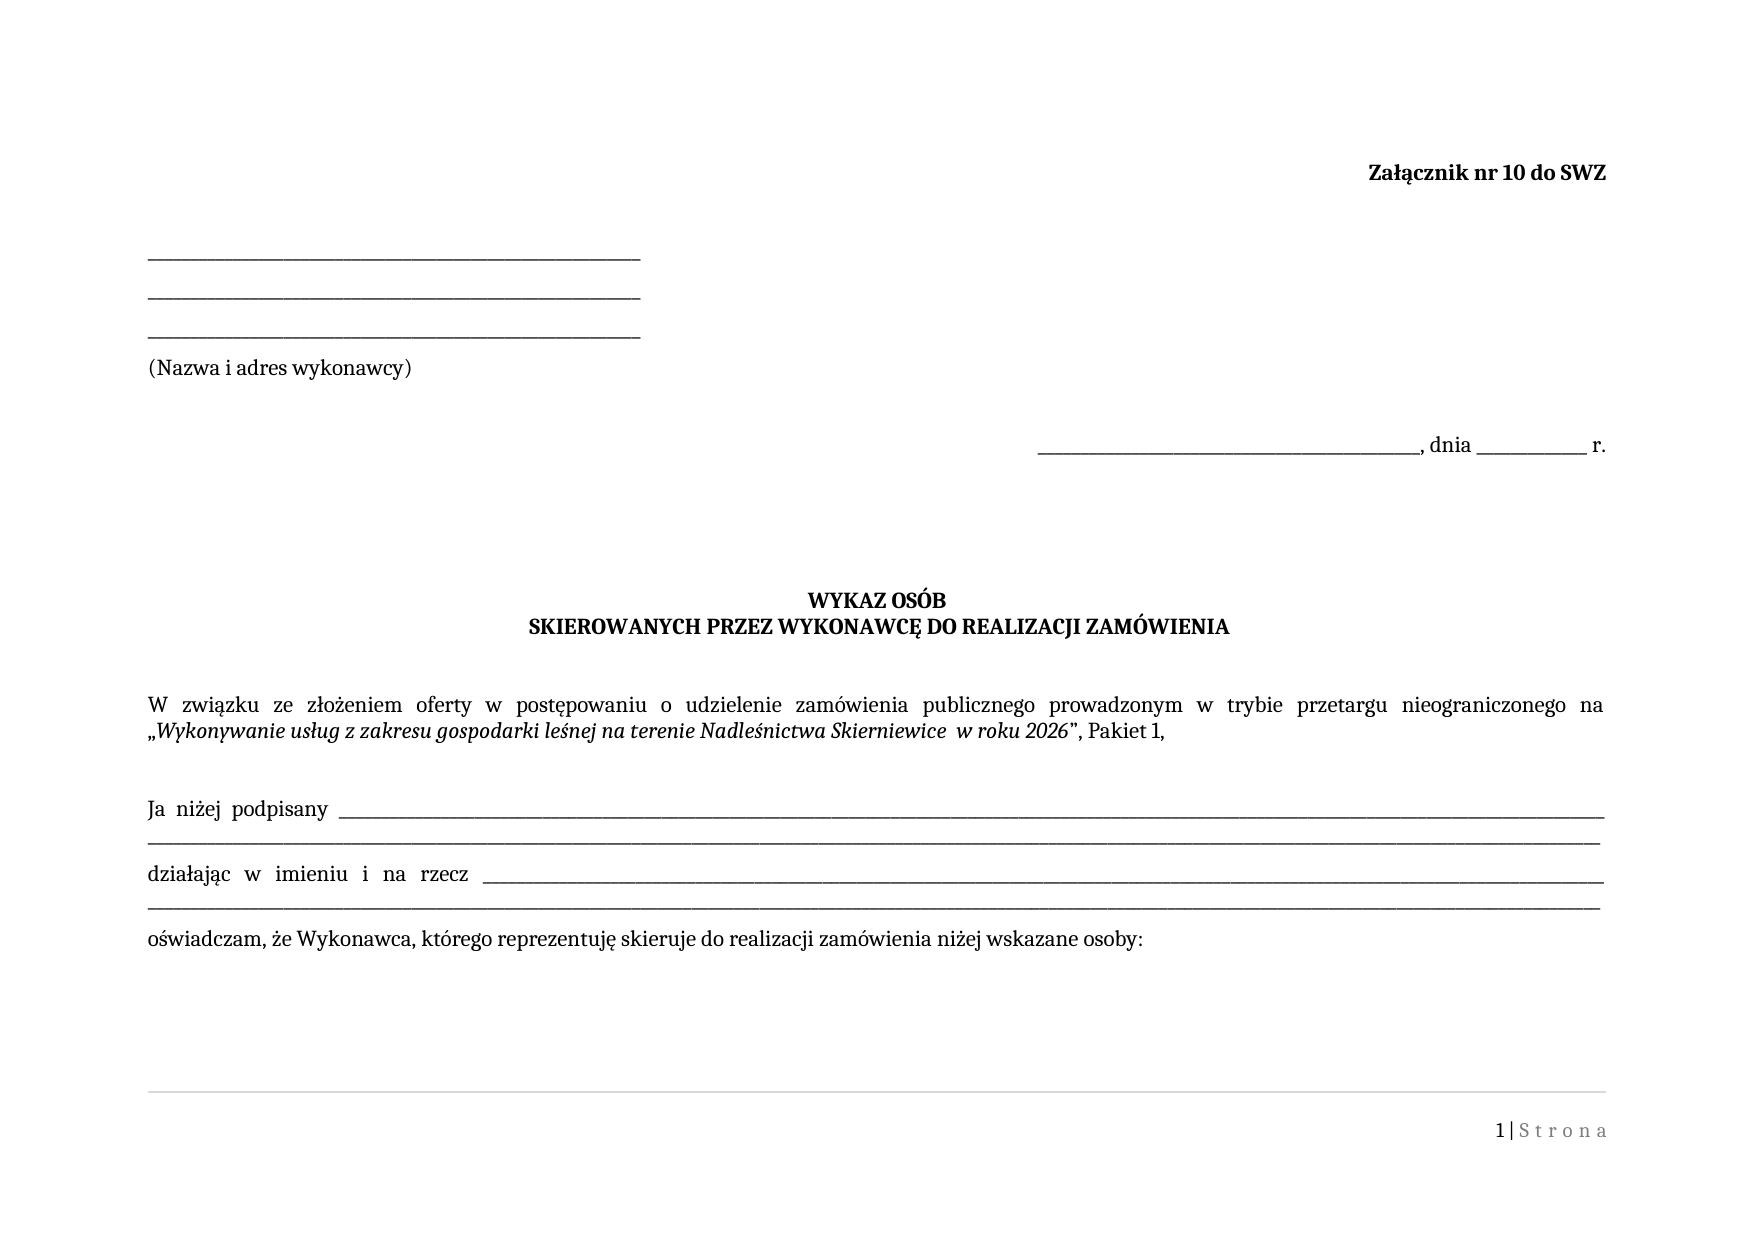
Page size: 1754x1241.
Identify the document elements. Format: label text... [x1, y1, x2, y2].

text oświadczam, że Wykonawca, którego reprezentuję skieruje do realizacji zamówienia niżej wskazane osoby: [148, 926, 1606, 952]
text Ja niżej podpisany _____________________________________________________________________________________________________________________________________________________ ___________________________________________________________________________________________________________________________________________________________________________ [148, 796, 1606, 848]
text W związku ze złożeniem oferty w postępowaniu o udzielenie zamówienia publicznego prowadzonym w trybie przetargu nieograniczonego na „Wykonywanie usług z zakresu gospodarki leśnej na terenie Nadleśnictwa Skierniewice w roku 2026”, Pakiet 1, [148, 692, 1606, 744]
text (Nazwa i adres wykonawcy) [148, 354, 1606, 381]
text Załącznik nr 10 do SWZ [148, 160, 1606, 186]
text WYKAZ OSÓB SKIEROWANYCH PRZEZ WYKONAWCĘ DO REALIZACJI ZAMÓWIENIA [148, 587, 1606, 640]
text __________________________________________________________ [148, 238, 1606, 264]
text _____________________________________________, dnia _____________ r. [148, 432, 1606, 458]
text __________________________________________________________ [148, 277, 1606, 303]
text __________________________________________________________ [148, 316, 1606, 342]
text działając w imieniu i na rzecz ____________________________________________________________________________________________________________________________________ ___________________________________________________________________________________________________________________________________________________________________________ [148, 861, 1606, 913]
